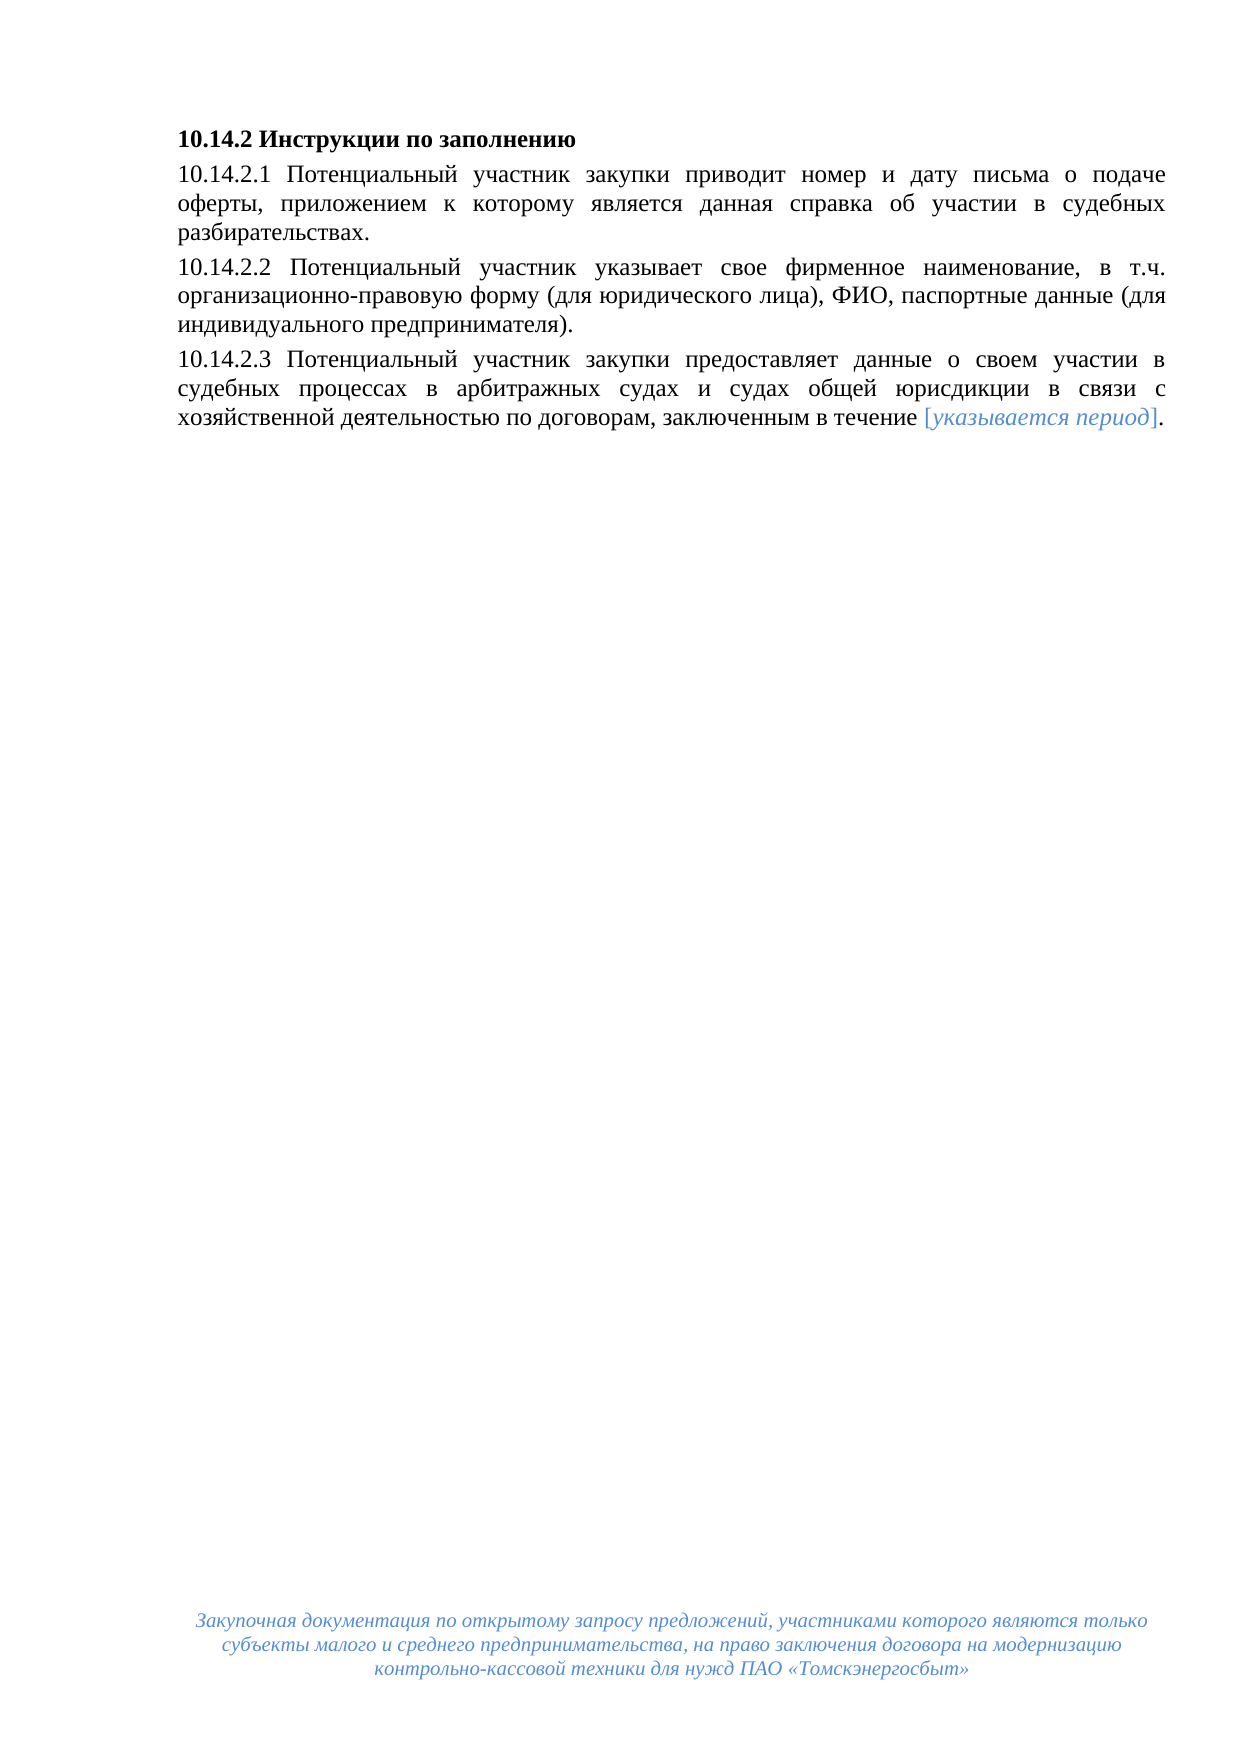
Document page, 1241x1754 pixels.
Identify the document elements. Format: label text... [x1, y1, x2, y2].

text 10.14.2.3 Потенциальный участник закупки предоставляет данные о своем участии в судебных процессах в арбитражных судах и судах общей юрисдикции в связи с хозяйственной деятельностью по договорам, заключенным в течение [указывается период]. [177, 344, 1167, 431]
text 10.14.2 Инструкции по заполнению [177, 124, 1167, 153]
text 10.14.2.1 Потенциальный участник закупки приводит номер и дату письма о подаче оферты, приложением к которому является данная справка об участии в судебных разбирательствах. [177, 159, 1167, 246]
text 10.14.2.2 Потенциальный участник указывает свое фирменное наименование, в т.ч. организационно-правовую форму (для юридического лица), ФИО, паспортные данные (для индивидуального предпринимателя). [177, 252, 1167, 338]
